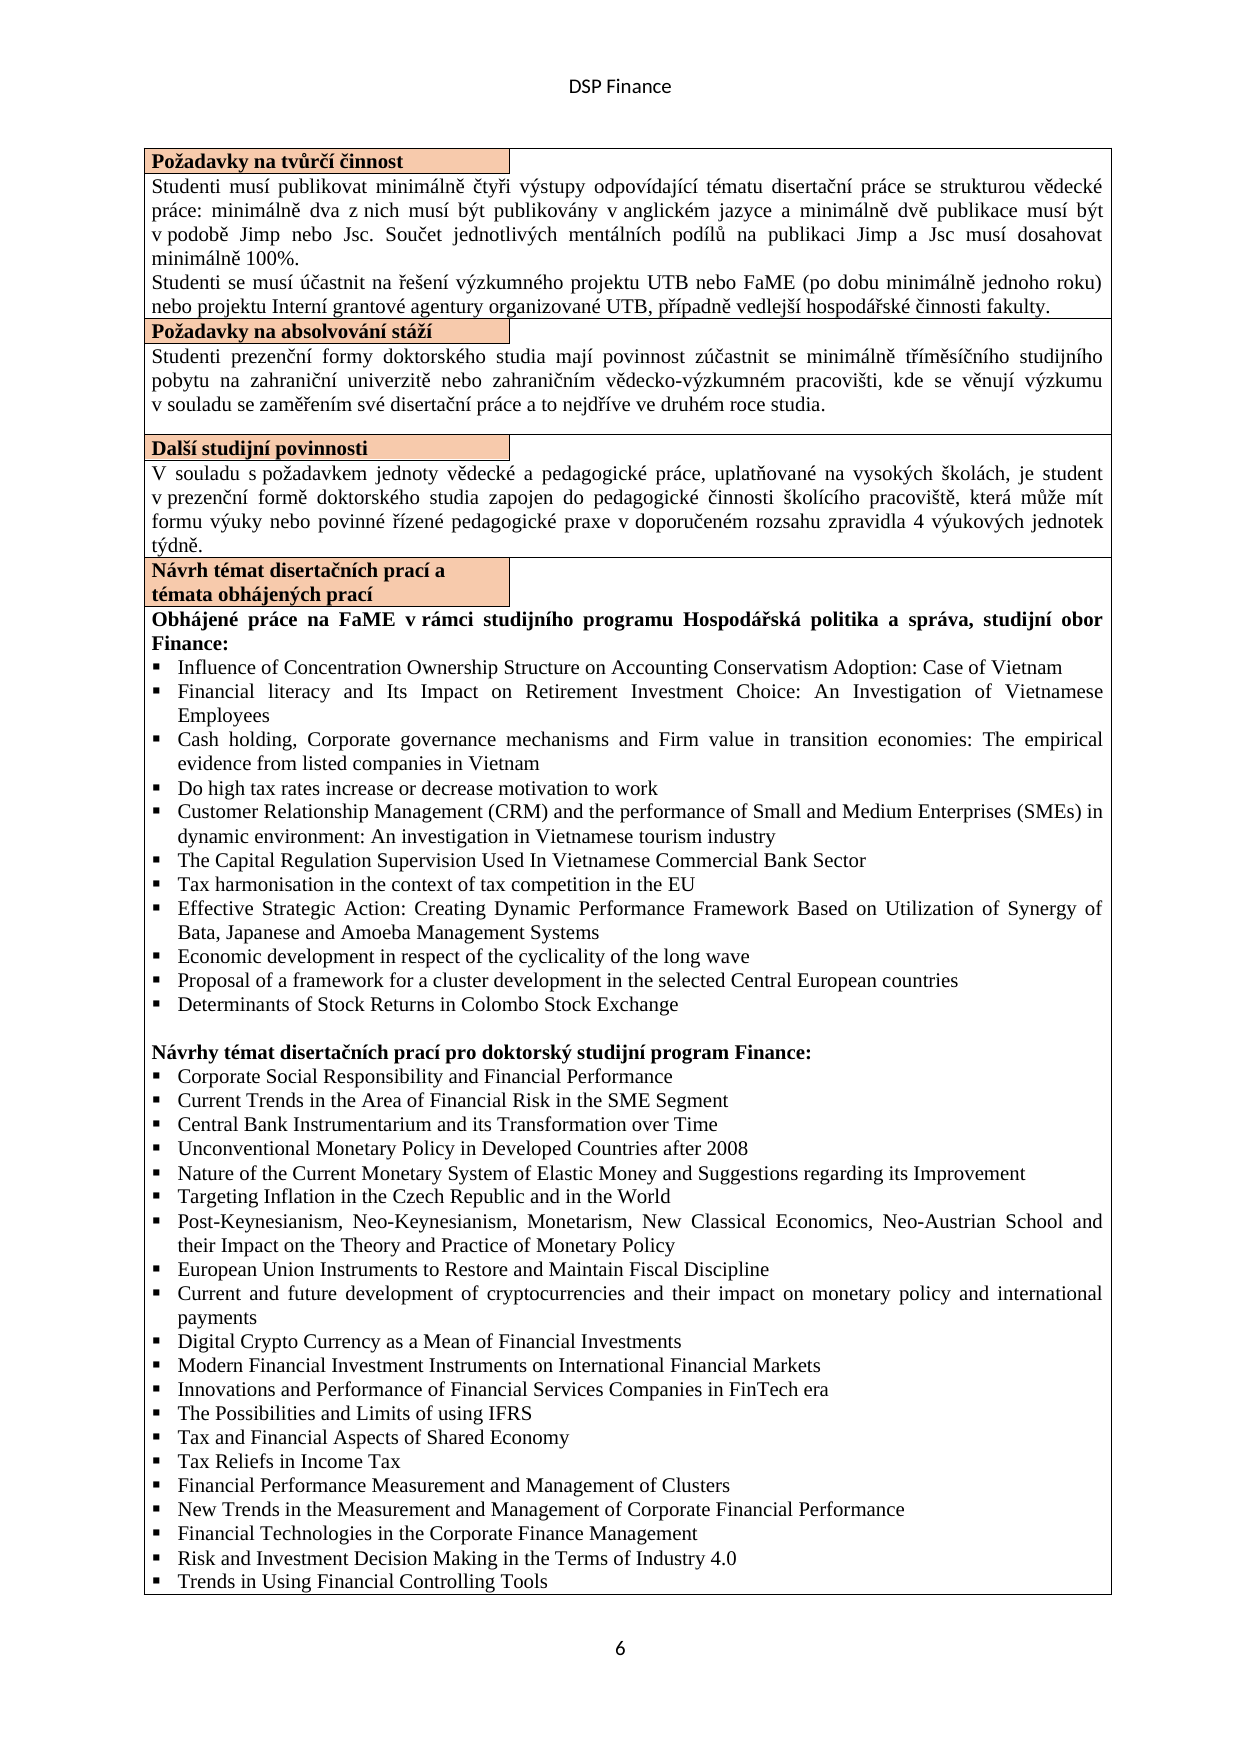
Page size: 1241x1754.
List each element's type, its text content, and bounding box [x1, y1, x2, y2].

table_header Požadavky na tvůrčí činnost [145, 149, 509, 173]
table_cell Další studijní povinnosti [145, 435, 509, 459]
table_cell Studenti prezenční formy doktorského studia mají povinnost zúčastnit se minimálně tříměsíčního studijního pobytu na zahraniční univerzitě nebo zahraničním vědecko-výzkumném pracovišti, kde se věnují výzkumu v souladu se zaměřením své disertační práce a to nejdříve ve druhém roce studia. [145, 343, 1111, 434]
table_cell Požadavky na absolvování stáží [145, 319, 509, 343]
table_cell [510, 435, 1111, 459]
table_header [510, 149, 1111, 173]
table_cell Studenti musí publikovat minimálně čtyři výstupy odpovídající tématu disertační práce se strukturou vědecké práce: minimálně dva z nich musí být publikovány v anglickém jazyce a minimálně dvě publikace musí být v podobě Jimp nebo Jsc. Součet jednotlivých mentálních podílů na publikaci Jimp a Jsc musí dosahovat minimálně 100%. Studenti se musí účastnit na řešení výzkumného projektu UTB nebo FaME (po dobu minimálně jednoho roku) nebo projektu Interní grantové agentury organizované UTB, případně vedlejší hospodářské činnosti fakulty. [145, 173, 1111, 318]
table_cell Obhájené práce na FaME v rámci studijního programu Hospodářská politika a správa, studijní obor Finance: Influence of Concentration Ownership Structure on Accounting Conservatism Adoption: Case of Vietnam Financial literacy and Its Impact on Retirement Investment Choice: An Investigation of Vietnamese Employees Cash holding, Corporate governance mechanisms and Firm value in transition economies: The empirical evidence from listed companies in Vietnam Do high tax rates increase or decrease motivation to work Customer Relationship Management (CRM) and the performance of Small and Medium Enterprises (SMEs) in dynamic environment: An investigation in Vietnamese tourism industry The Capital Regulation Supervision Used In Vietnamese Commercial Bank Sector Tax harmonisation in the context of tax competition in the EU Effective Strategic Action: Creating Dynamic Performance Framework Based on Utilization of Synergy of Bata, Japanese and Amoeba Management Systems Economic development in respect of the cyclicality of the long wave Proposal of a framework for a cluster development in the selected Central European countries Determinants of Stock Returns in Colombo Stock Exchange Návrhy témat disertačních prací pro doktorský studijní program Finance: Corporate Social Responsibility and Financial Performance Current Trends in the Area of Financial Risk in the SME Segment Central Bank Instrumentarium and its Transformation over Time Unconventional Monetary Policy in Developed Countries after 2008 Nature of the Current Monetary System of Elastic Money and Suggestions regarding its Improvement Targeting Inflation in the Czech Republic and in the World Post-Keynesianism, Neo-Keynesianism, Monetarism, New Classical Economics, Neo-Austrian School and their Impact on the Theory and Practice of Monetary Policy European Union Instruments to Restore and Maintain Fiscal Discipline Current and future development of cryptocurrencies and their impact on monetary policy and international payments Digital Crypto Currency as a Mean of Financial Investments Modern Financial Investment Instruments on International Financial Markets Innovations and Performance of Financial Services Companies in FinTech era The Possibilities and Limits of using IFRS Tax and Financial Aspects of Shared Economy Tax Reliefs in Income Tax Financial Performance Measurement and Management of Clusters New Trends in the Measurement and Management of Corporate Financial Performance Financial Technologies in the Corporate Finance Management Risk and Investment Decision Making in the Terms of Industry 4.0 Trends in Using Financial Controlling Tools [145, 606, 1111, 1593]
table_cell Návrh témat disertačních prací a témata obhájených prací [145, 558, 509, 606]
table_cell [510, 558, 1111, 606]
table_cell [510, 319, 1111, 343]
table_cell V souladu s požadavkem jednoty vědecké a pedagogické práce, uplatňované na vysokých školách, je student v prezenční formě doktorského studia zapojen do pedagogické činnosti školícího pracoviště, která může mít formu výuky nebo povinné řízené pedagogické praxe v doporučeném rozsahu zpravidla 4 výukových jednotek týdně. [145, 460, 1111, 557]
